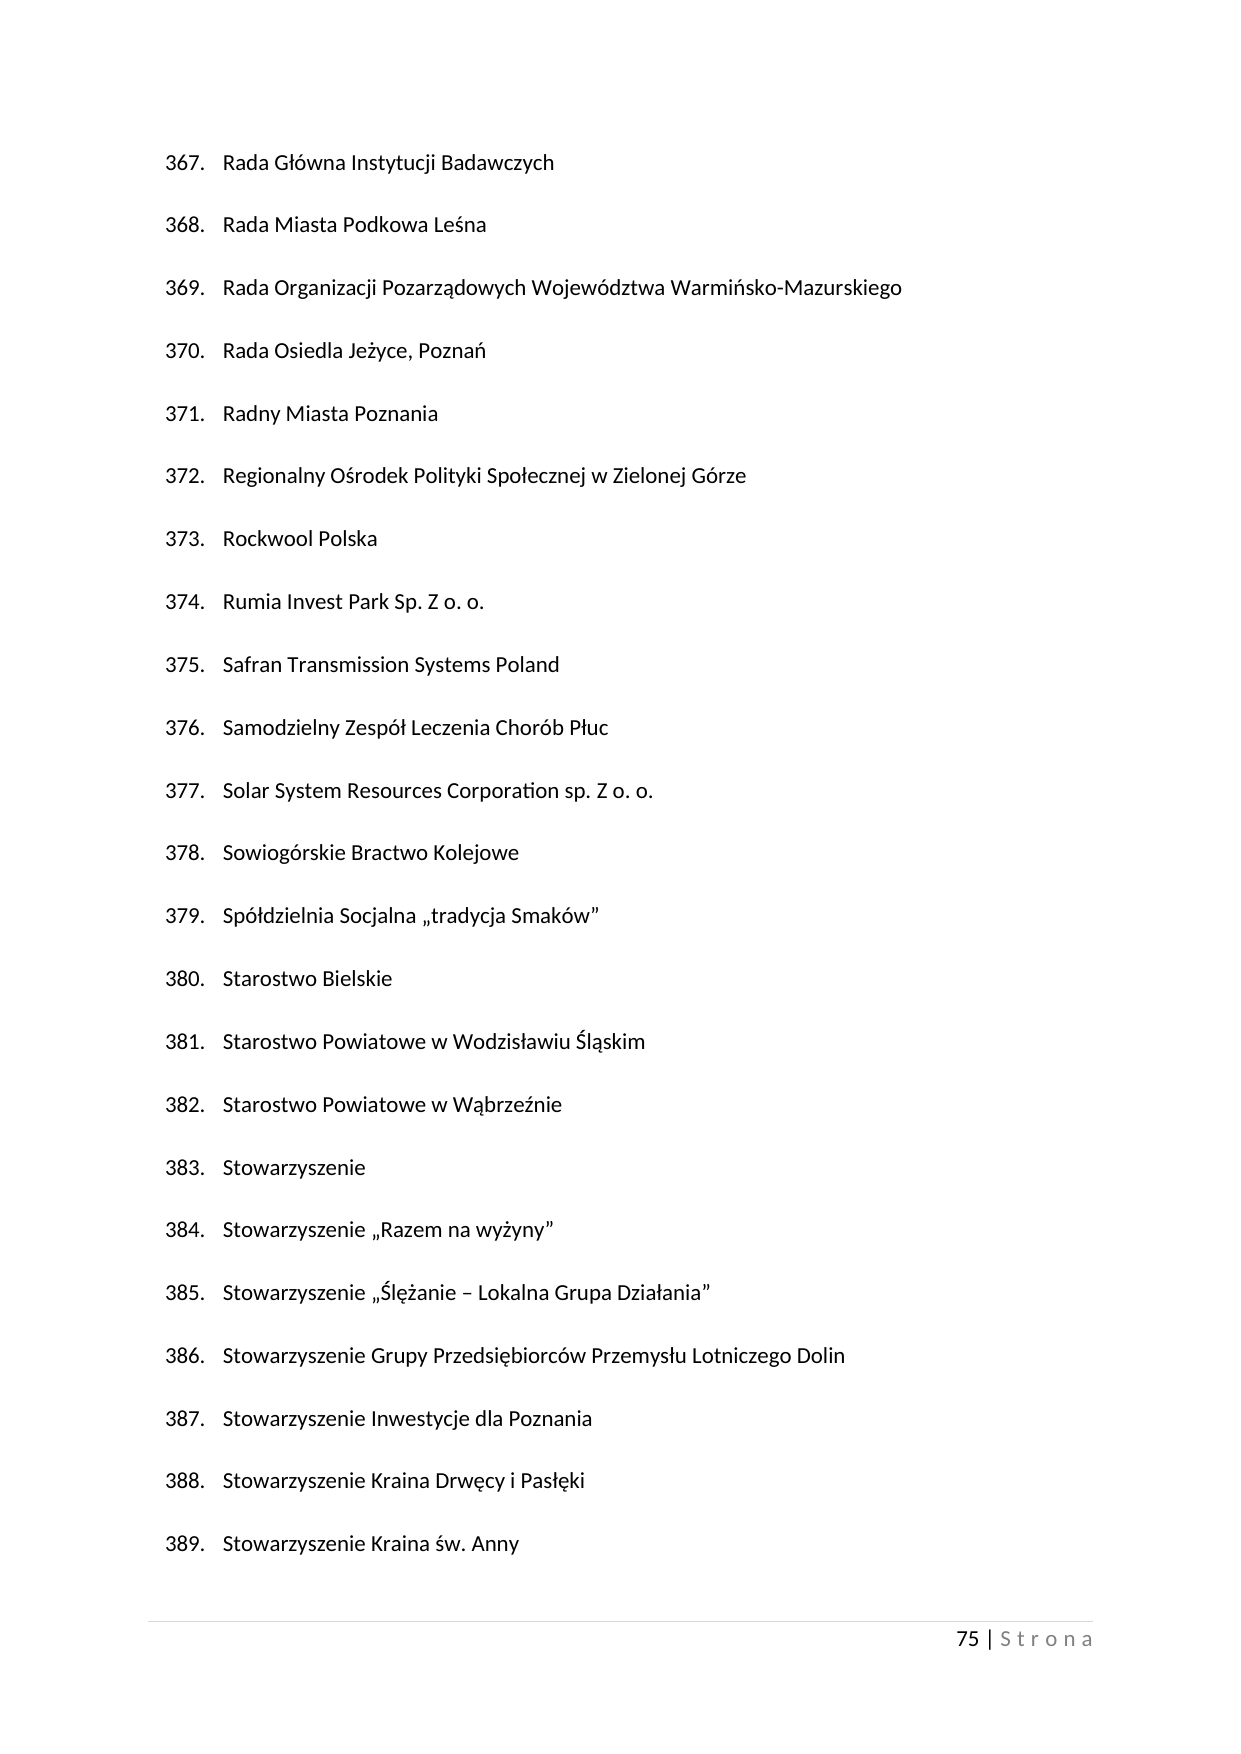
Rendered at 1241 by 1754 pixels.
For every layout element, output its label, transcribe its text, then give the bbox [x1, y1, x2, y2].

list Stowarzyszenie „Razem na wyżyny” [185, 1215, 1093, 1243]
list Spółdzielnia Socjalna „tradycja Smaków” [185, 901, 1093, 929]
list Solar System Resources Corporation sp. Z o. o. [185, 776, 1093, 804]
list Sowiogórskie Bractwo Kolejowe [185, 838, 1093, 867]
list Starostwo Bielskie [185, 964, 1093, 992]
list Regionalny Ośrodek Polityki Społecznej w Zielonej Górze [185, 462, 1093, 490]
list Samodzielny Zespół Leczenia Chorób Płuc [185, 713, 1093, 741]
list Rada Główna Instytucji Badawczych [185, 148, 1093, 176]
list Stowarzyszenie Kraina Drwęcy i Pasłęki [185, 1467, 1093, 1495]
list Rada Osiedla Jeżyce, Poznań [185, 336, 1093, 364]
list Starostwo Powiatowe w Wodzisławiu Śląskim [185, 1027, 1093, 1055]
list Rockwool Polska [185, 524, 1093, 552]
list Stowarzyszenie [185, 1153, 1093, 1181]
list Rada Organizacji Pozarządowych Województwa Warmińsko-Mazurskiego [185, 273, 1093, 301]
list Starostwo Powiatowe w Wąbrzeźnie [185, 1090, 1093, 1118]
list Stowarzyszenie „Ślężanie – Lokalna Grupa Działania” [185, 1278, 1093, 1306]
list Rumia Invest Park Sp. Z o. o. [185, 587, 1093, 615]
list Radny Miasta Poznania [185, 399, 1093, 427]
list Rada Miasta Podkowa Leśna [185, 210, 1093, 238]
list Stowarzyszenie Inwestycje dla Poznania [185, 1404, 1093, 1432]
list Stowarzyszenie Grupy Przedsiębiorców Przemysłu Lotniczego Dolin [185, 1341, 1093, 1369]
list Stowarzyszenie Kraina św. Anny [185, 1529, 1093, 1557]
list Safran Transmission Systems Poland [185, 650, 1093, 678]
